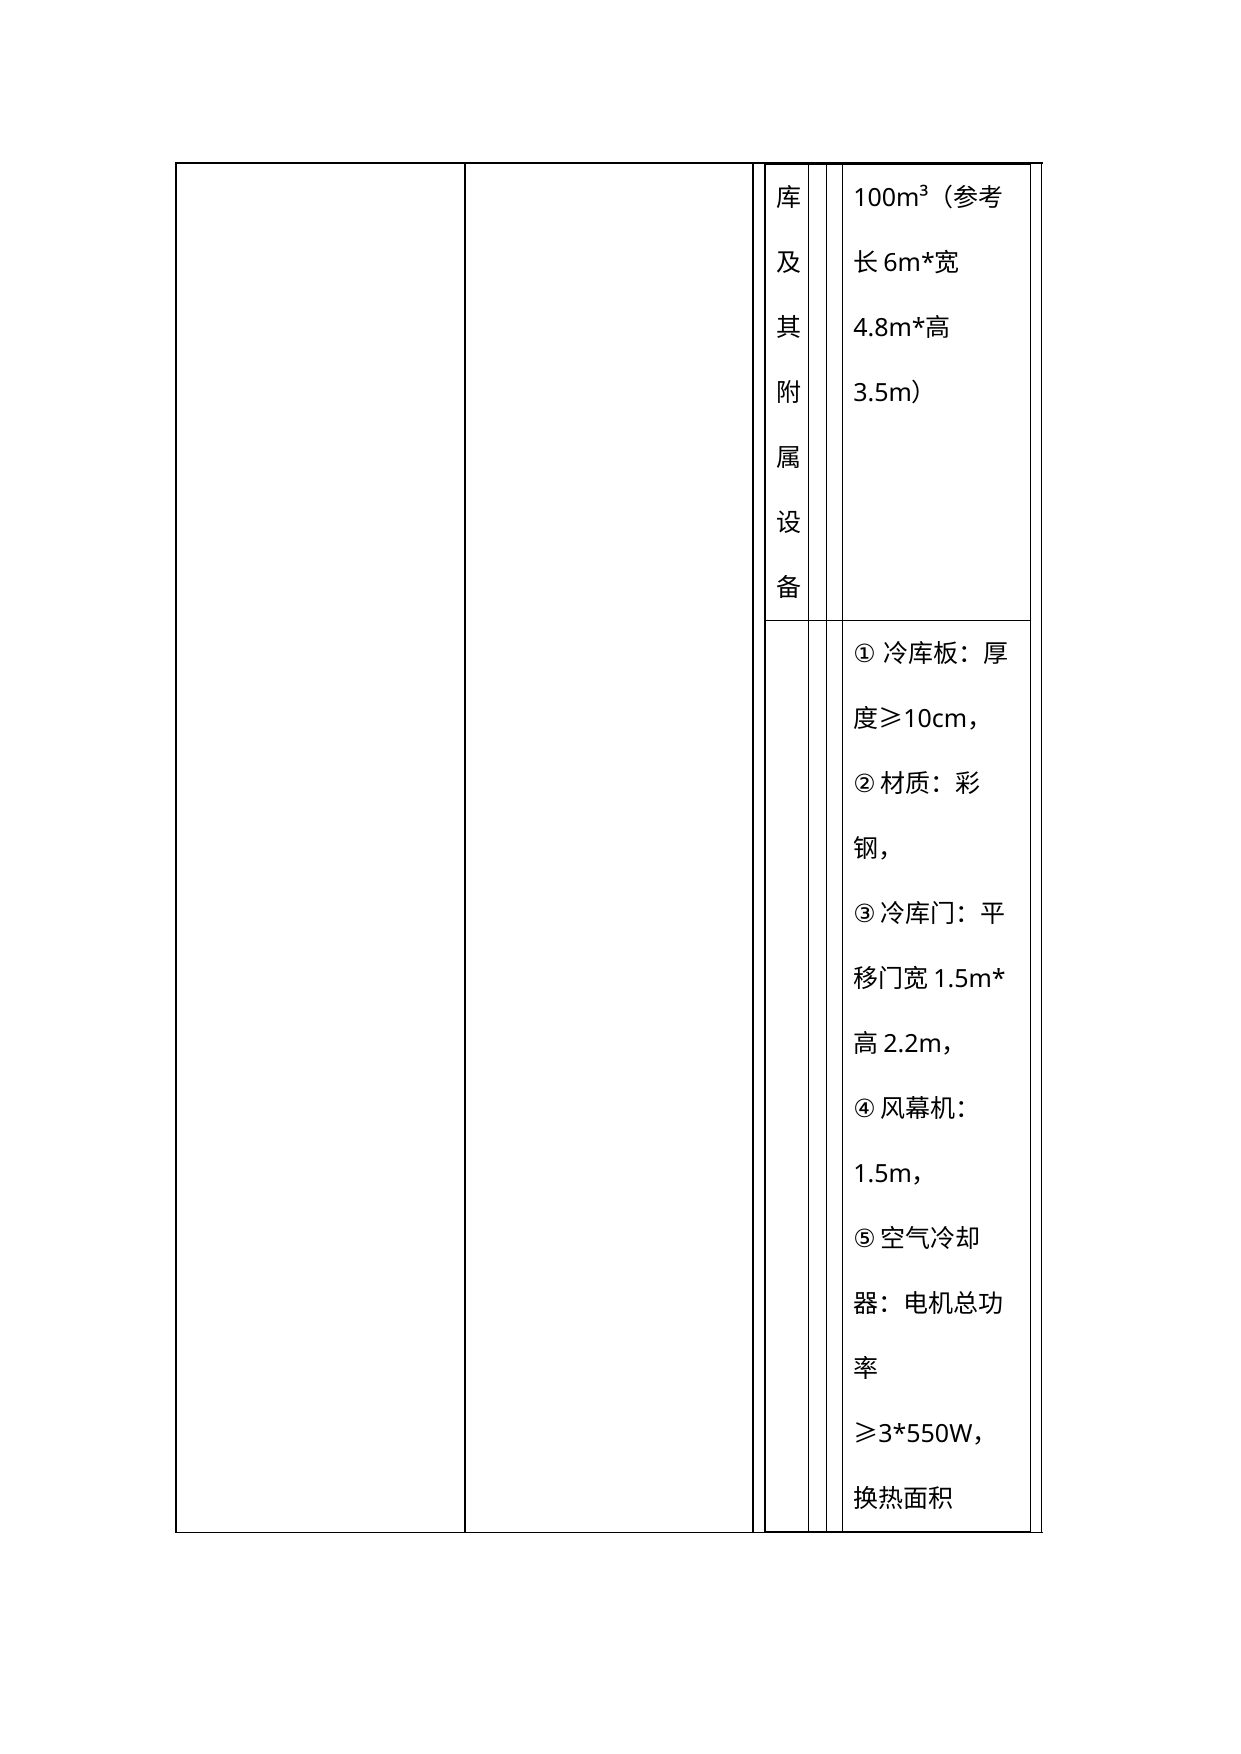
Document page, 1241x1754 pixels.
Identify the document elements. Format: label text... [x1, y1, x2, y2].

table_cell [843, 621, 1030, 1531]
table_cell [766, 165, 808, 620]
table_cell [827, 165, 842, 620]
table_cell 1 [177, 164, 464, 1532]
table_cell [843, 165, 1030, 620]
table_cell [754, 164, 764, 1532]
table_cell [1031, 164, 1041, 1532]
table_cell [809, 621, 826, 1531]
table_cell [766, 621, 808, 1531]
table_cell [827, 621, 842, 1531]
table_cell [809, 165, 826, 620]
table_cell [466, 164, 752, 1532]
